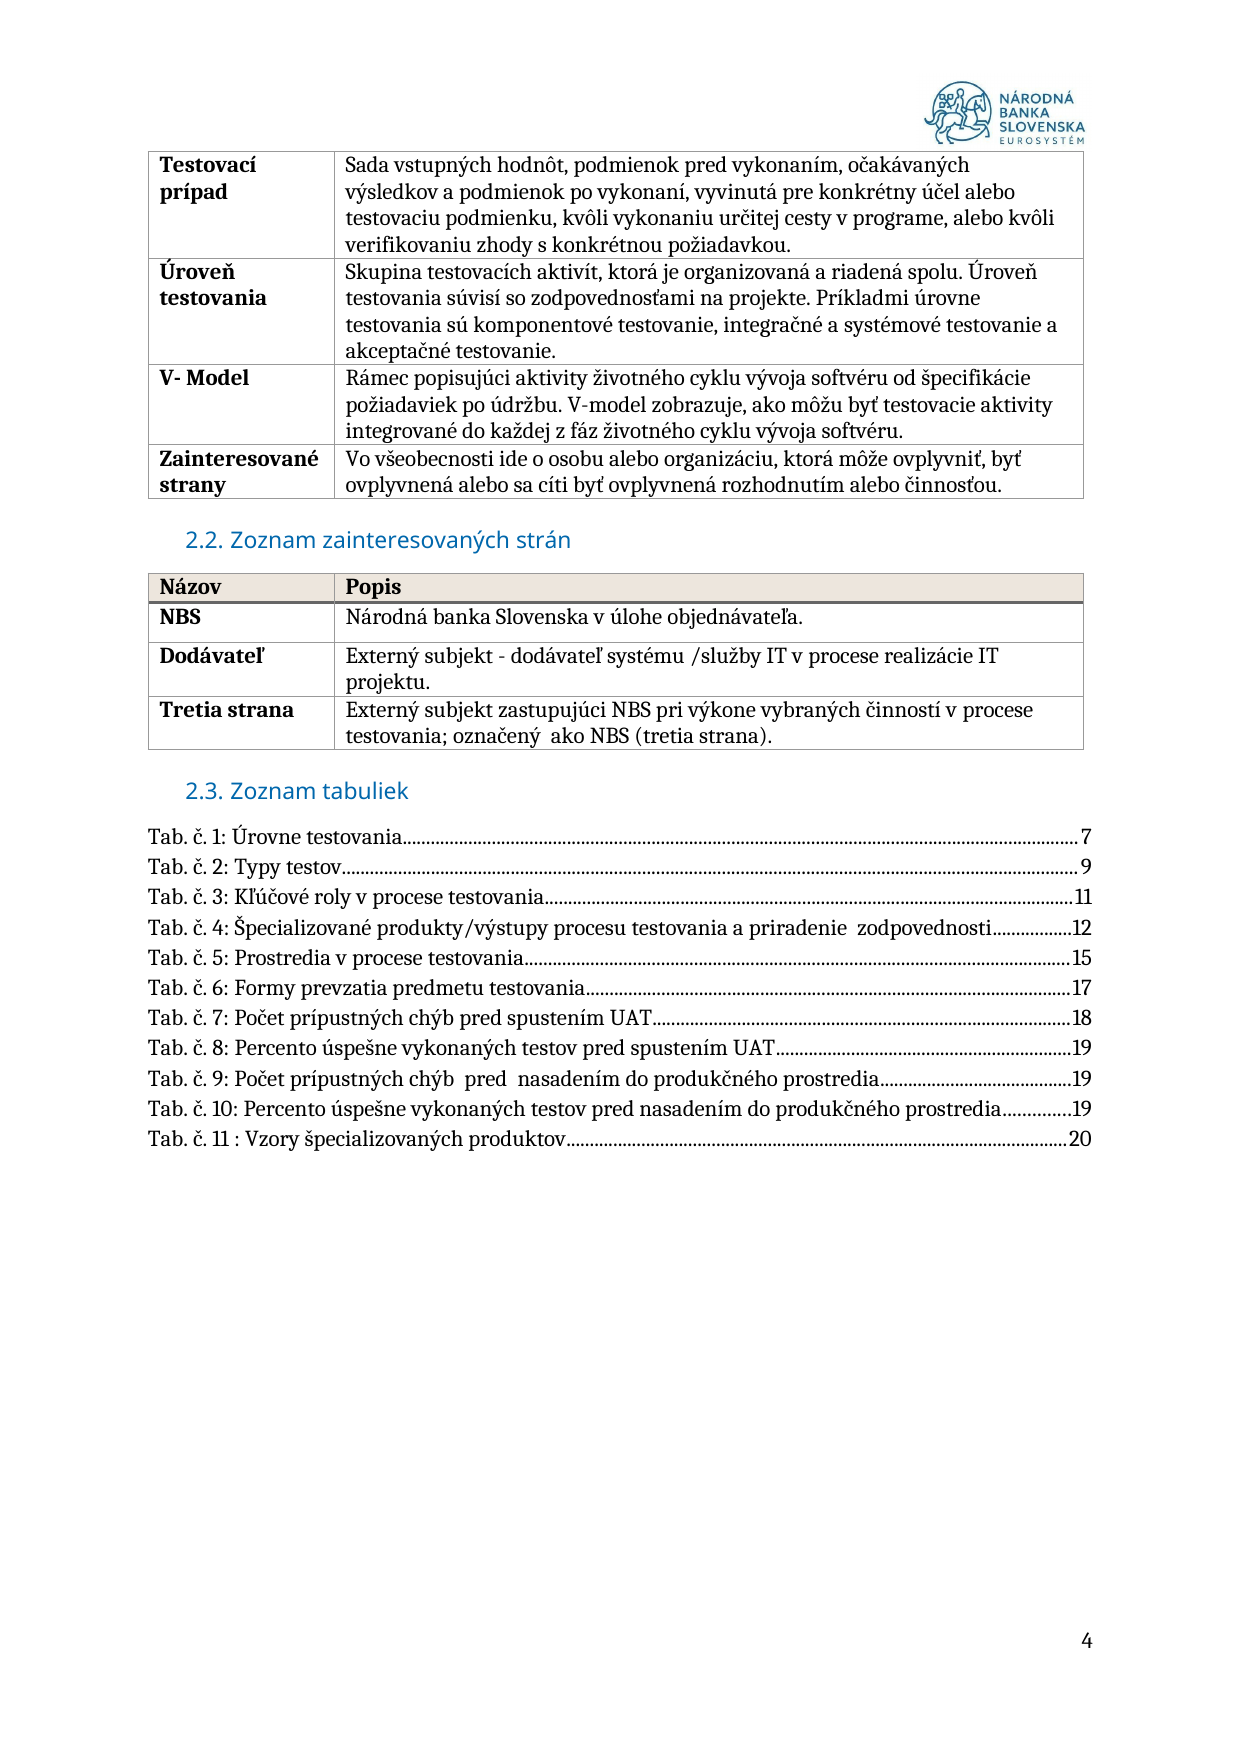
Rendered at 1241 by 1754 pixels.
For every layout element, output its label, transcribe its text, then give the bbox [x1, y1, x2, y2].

text Tab. č. 6: Formy prevzatia predmetu testovania 17 [148, 975, 1093, 1001]
text Tab. č. 10: Percento úspešne vykonaných testov pred nasadením do produkčného prostredia 19 [148, 1096, 1093, 1122]
table_cell Úroveň testovania [149, 259, 334, 364]
subtitle Zoznam zainteresovaných strán [185, 524, 1093, 555]
text Tab. č. 5: Prostredia v procese testovania 15 [148, 944, 1093, 971]
table_cell Tretia strana [149, 697, 334, 749]
text Tab. č. 8: Percento úspešne vykonaných testov pred spustením UAT 19 [148, 1035, 1093, 1062]
text Tab. č. 1: Úrovne testovania 7 [148, 824, 1093, 850]
table_cell Sada vstupných hodnôt, podmienok pred vykonaním, očakávaných výsledkov a podmienok po vykonaní, vyvinutá pre konkrétny účel alebo testovaciu podmienku, kvôli vykonaniu určitej cesty v programe, alebo kvôli verifikovaniu zhody s konkrétnou požiadavkou. [335, 152, 1083, 258]
table_cell Zainteresované strany [149, 445, 334, 498]
text Tab. č. 4: Špecializované produkty/výstupy procesu testovania a priradenie zodpovednosti 12 [148, 914, 1093, 941]
table_header Popis [335, 574, 1083, 601]
picture [916, 73, 1093, 152]
table_cell Rámec popisujúci aktivity životného cyklu vývoja softvéru od špecifikácie požiadaviek po údržbu. V-model zobrazuje, ako môžu byť testovacie aktivity integrované do každej z fáz životného cyklu vývoja softvéru. [335, 365, 1083, 444]
text Tab. č. 7: Počet prípustných chýb pred spustením UAT 18 [148, 1005, 1093, 1031]
table_cell Vo všeobecnosti ide o osobu alebo organizáciu, ktorá môže ovplyvniť, byť ovplyvnená alebo sa cíti byť ovplyvnená rozhodnutím alebo činnosťou. [335, 445, 1083, 498]
text Tab. č. 2: Typy testov 9 [148, 854, 1093, 880]
table_cell Externý subjekt - dodávateľ systému /služby IT v procese realizácie IT projektu. [335, 643, 1083, 696]
subtitle Zoznam tabuliek [185, 775, 1093, 807]
table_cell NBS [149, 604, 334, 642]
table_cell Externý subjekt zastupujúci NBS pri výkone vybraných činností v procese testovania; označený ako NBS (tretia strana). [335, 697, 1083, 749]
text Tab. č. 3: Kľúčové roly v procese testovania 11 [148, 884, 1093, 911]
text Tab. č. 9: Počet prípustných chýb pred nasadením do produkčného prostredia 19 [148, 1065, 1093, 1092]
table_cell Národná banka Slovenska v úlohe objednávateľa. [335, 604, 1083, 642]
table_cell Skupina testovacích aktivít, ktorá je organizovaná a riadená spolu. Úroveň testovania súvisí so zodpovednosťami na projekte. Príkladmi úrovne testovania sú komponentové testovanie, integračné a systémové testovanie a akceptačné testovanie. [335, 259, 1083, 364]
table_header Názov [149, 574, 334, 601]
table_cell Dodávateľ [149, 643, 334, 696]
text Tab. č. 11 : Vzory špecializovaných produktov 20 [148, 1126, 1093, 1152]
table_cell Testovací prípad [149, 152, 334, 258]
table_cell V- Model [149, 365, 334, 444]
